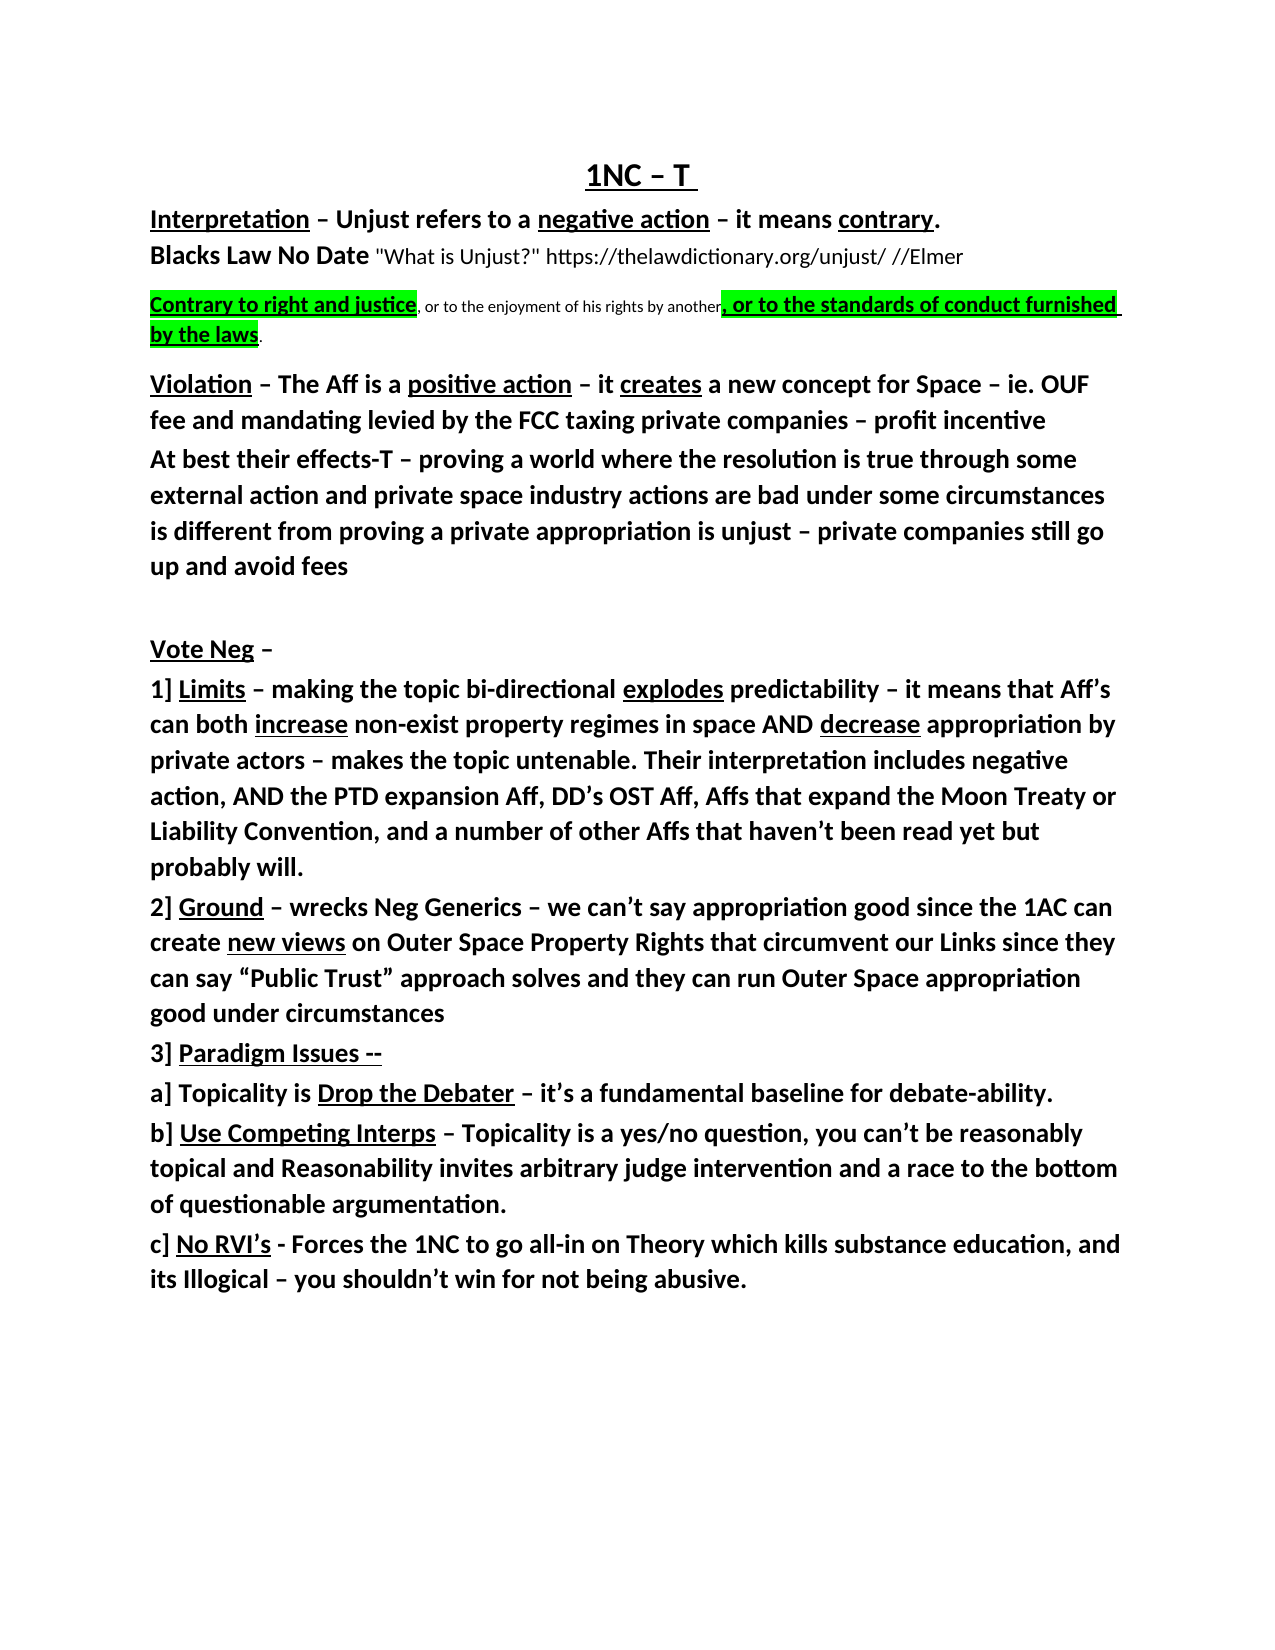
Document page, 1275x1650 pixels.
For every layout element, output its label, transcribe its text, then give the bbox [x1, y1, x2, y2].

subtitle 2] Ground – wrecks Neg Generics – we can’t say appropriation good since the 1AC can create new views on Outer Space Property Rights that circumvent our Links since they can say “Public Trust” approach solves and they can run Outer Space appropriation good under circumstances [150, 890, 1125, 1030]
subtitle c] No RVI’s - Forces the 1NC to go all-in on Theory which kills substance education, and its Illogical – you shouldn’t win for not being abusive. [150, 1227, 1125, 1296]
subtitle 1] Limits – making the topic bi-directional explodes predictability – it means that Aff’s can both increase non-exist property regimes in space AND decrease appropriation by private actors – makes the topic untenable. Their interpretation includes negative action, AND the PTD expansion Aff, DD’s OST Aff, Affs that expand the Moon Treaty or Liability Convention, and a number of other Affs that haven’t been read yet but probably will. [150, 672, 1125, 883]
subtitle Violation – The Aff is a positive action – it creates a new concept for Space – ie. OUF fee and mandating levied by the FCC taxing private companies – profit incentive [150, 367, 1125, 436]
subtitle At best their effects-T – proving a world where the resolution is true through some external action and private space industry actions are bad under some circumstances is different from proving a private appropriation is unjust – private companies still go up and avoid fees [150, 443, 1125, 583]
subtitle Interpretation – Unjust refers to a negative action – it means contrary. [150, 202, 1125, 235]
subtitle b] Use Competing Interps – Topicality is a yes/no question, you can’t be reasonably topical and Reasonability invites arbitrary judge intervention and a race to the bottom of questionable argumentation. [150, 1116, 1125, 1220]
subtitle 1NC – T [150, 154, 1125, 195]
subtitle 3] Paradigm Issues -- [150, 1036, 1125, 1069]
subtitle a] Topicality is Drop the Debater – it’s a fundamental baseline for debate-ability. [150, 1076, 1125, 1109]
subtitle Vote Neg – [150, 632, 1125, 665]
text Contrary to right and justice, or to the enjoyment of his rights by another, or to the standards of conduct furnished by the laws. [150, 290, 1125, 348]
text Blacks Law No Date "What is Unjust?" https://thelawdictionary.org/unjust/ //Elmer [150, 238, 1125, 271]
